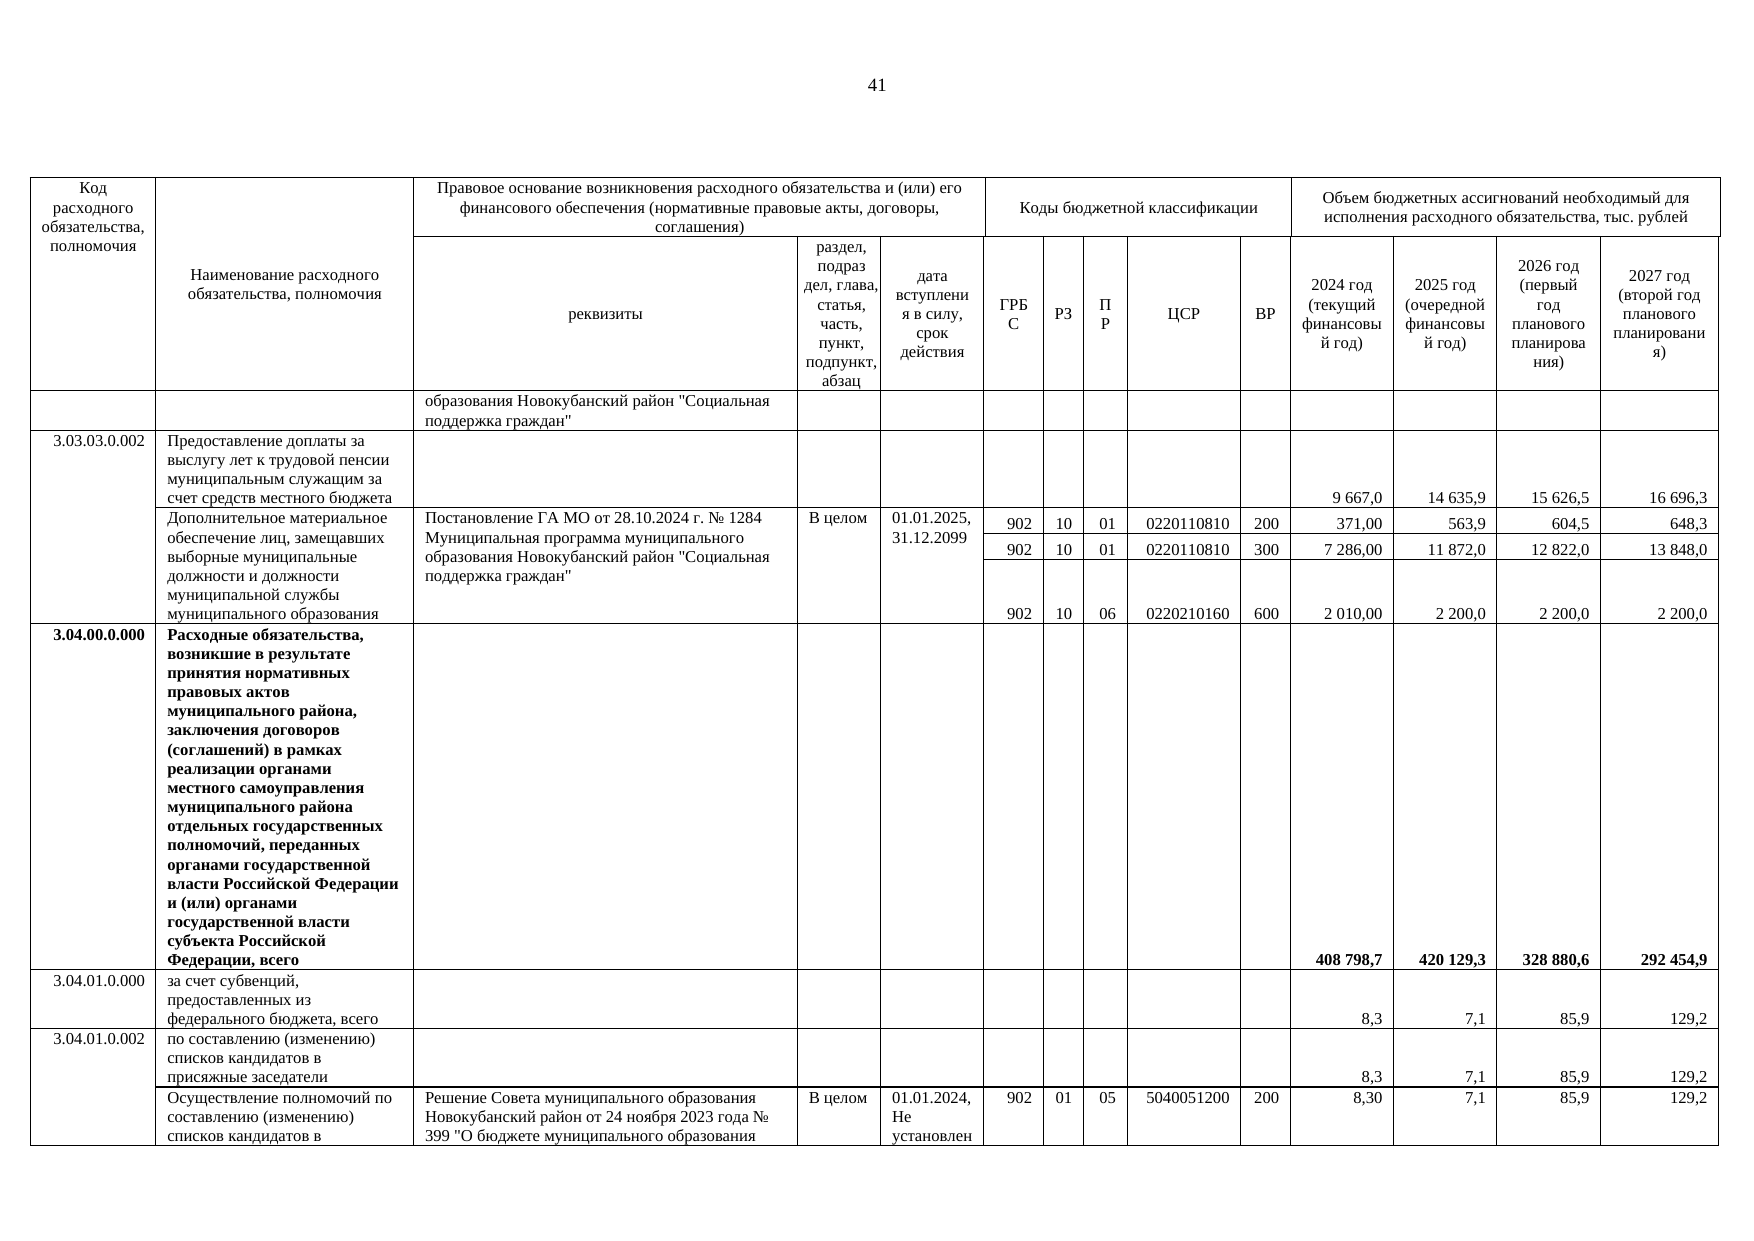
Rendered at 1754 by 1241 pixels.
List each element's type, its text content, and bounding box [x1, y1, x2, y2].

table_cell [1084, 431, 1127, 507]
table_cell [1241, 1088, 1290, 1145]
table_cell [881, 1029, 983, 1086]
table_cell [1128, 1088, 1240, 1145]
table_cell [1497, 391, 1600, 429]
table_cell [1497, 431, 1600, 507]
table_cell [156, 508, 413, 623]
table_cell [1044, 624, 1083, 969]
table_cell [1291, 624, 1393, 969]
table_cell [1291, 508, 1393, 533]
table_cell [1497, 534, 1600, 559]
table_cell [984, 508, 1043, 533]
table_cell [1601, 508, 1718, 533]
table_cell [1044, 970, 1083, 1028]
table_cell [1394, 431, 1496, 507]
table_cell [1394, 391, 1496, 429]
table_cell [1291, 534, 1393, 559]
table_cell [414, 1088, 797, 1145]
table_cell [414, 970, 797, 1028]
table_cell РЗ [1044, 237, 1083, 390]
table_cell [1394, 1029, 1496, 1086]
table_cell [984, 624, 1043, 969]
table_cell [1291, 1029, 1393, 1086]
table_header Код расходного обязательства, полномочия [31, 178, 155, 390]
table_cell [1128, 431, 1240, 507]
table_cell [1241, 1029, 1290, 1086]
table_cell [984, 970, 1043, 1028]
table_cell 2025 год (очередной финансовый год) [1394, 237, 1496, 390]
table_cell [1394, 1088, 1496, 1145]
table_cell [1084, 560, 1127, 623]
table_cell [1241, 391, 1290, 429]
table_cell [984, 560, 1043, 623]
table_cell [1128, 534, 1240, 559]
table_header Коды бюджетной классификации [986, 178, 1291, 236]
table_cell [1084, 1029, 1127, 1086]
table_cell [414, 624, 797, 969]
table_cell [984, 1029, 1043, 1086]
table_cell ПР [1084, 237, 1127, 390]
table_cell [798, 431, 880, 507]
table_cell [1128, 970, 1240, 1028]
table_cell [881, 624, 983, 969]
table_cell ВР [1241, 237, 1290, 390]
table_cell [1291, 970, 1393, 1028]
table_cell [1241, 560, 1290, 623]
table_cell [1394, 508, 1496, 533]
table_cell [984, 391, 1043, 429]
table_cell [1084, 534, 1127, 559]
table_cell дата вступления в силу, срок действия [881, 237, 983, 390]
table_cell реквизиты [414, 237, 797, 390]
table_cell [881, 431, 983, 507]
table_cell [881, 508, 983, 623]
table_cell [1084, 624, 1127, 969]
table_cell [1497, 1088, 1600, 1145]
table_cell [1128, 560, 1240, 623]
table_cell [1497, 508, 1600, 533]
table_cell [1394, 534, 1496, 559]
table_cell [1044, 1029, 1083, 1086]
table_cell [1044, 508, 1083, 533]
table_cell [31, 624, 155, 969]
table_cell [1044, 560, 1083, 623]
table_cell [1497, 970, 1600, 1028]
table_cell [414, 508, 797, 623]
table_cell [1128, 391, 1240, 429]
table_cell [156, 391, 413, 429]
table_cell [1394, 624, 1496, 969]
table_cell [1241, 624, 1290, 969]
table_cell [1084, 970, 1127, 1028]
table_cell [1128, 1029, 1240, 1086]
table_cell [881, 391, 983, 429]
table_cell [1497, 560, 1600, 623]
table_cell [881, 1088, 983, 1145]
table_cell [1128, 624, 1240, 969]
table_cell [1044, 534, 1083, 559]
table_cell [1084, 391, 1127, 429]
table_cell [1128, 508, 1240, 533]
table_cell ЦСР [1128, 237, 1240, 390]
table_cell 2024 год (текущий финансовый год) [1291, 237, 1393, 390]
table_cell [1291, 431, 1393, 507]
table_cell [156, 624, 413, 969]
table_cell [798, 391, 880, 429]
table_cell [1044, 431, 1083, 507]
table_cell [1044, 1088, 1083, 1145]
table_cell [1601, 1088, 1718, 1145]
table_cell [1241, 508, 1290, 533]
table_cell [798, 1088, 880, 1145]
table_header Правовое основание возникновения расходного обязательства и (или) его финансового обеспечения (нормативные правовые акты, договоры, соглашения) [414, 178, 985, 236]
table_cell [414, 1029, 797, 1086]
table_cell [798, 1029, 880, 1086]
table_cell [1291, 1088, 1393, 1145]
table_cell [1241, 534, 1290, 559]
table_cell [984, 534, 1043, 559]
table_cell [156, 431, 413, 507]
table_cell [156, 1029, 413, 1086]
table_header Объем бюджетных ассигнований необходимый для исполнения расходного обязательства, тыс. рублей [1292, 178, 1720, 236]
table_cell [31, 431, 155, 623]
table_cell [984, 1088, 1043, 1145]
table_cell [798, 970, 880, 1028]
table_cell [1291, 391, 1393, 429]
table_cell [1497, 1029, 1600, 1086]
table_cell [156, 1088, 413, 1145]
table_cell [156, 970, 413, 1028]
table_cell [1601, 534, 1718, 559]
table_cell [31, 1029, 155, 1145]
table_cell 2027 год (второй год планового планирования) [1601, 237, 1718, 390]
table_header Наименование расходного обязательства, полномочия [156, 178, 413, 390]
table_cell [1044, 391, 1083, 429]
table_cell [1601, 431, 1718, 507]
table_cell раздел, подраз дел, глава, статья, часть, пункт, подпункт, абзац [798, 237, 880, 390]
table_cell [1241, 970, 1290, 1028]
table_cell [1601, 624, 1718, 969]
table_cell 2026 год (первый год планового планирования) [1497, 237, 1600, 390]
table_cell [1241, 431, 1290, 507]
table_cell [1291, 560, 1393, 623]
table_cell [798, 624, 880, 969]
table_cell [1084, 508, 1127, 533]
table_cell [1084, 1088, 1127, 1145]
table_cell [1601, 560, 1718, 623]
table_cell ГРБС [984, 237, 1043, 390]
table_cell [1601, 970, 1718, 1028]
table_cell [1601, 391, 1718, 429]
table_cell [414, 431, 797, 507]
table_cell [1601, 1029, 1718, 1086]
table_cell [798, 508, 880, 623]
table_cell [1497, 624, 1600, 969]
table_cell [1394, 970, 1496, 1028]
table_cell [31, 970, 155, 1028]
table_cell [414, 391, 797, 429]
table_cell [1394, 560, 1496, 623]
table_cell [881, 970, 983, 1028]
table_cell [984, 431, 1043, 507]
